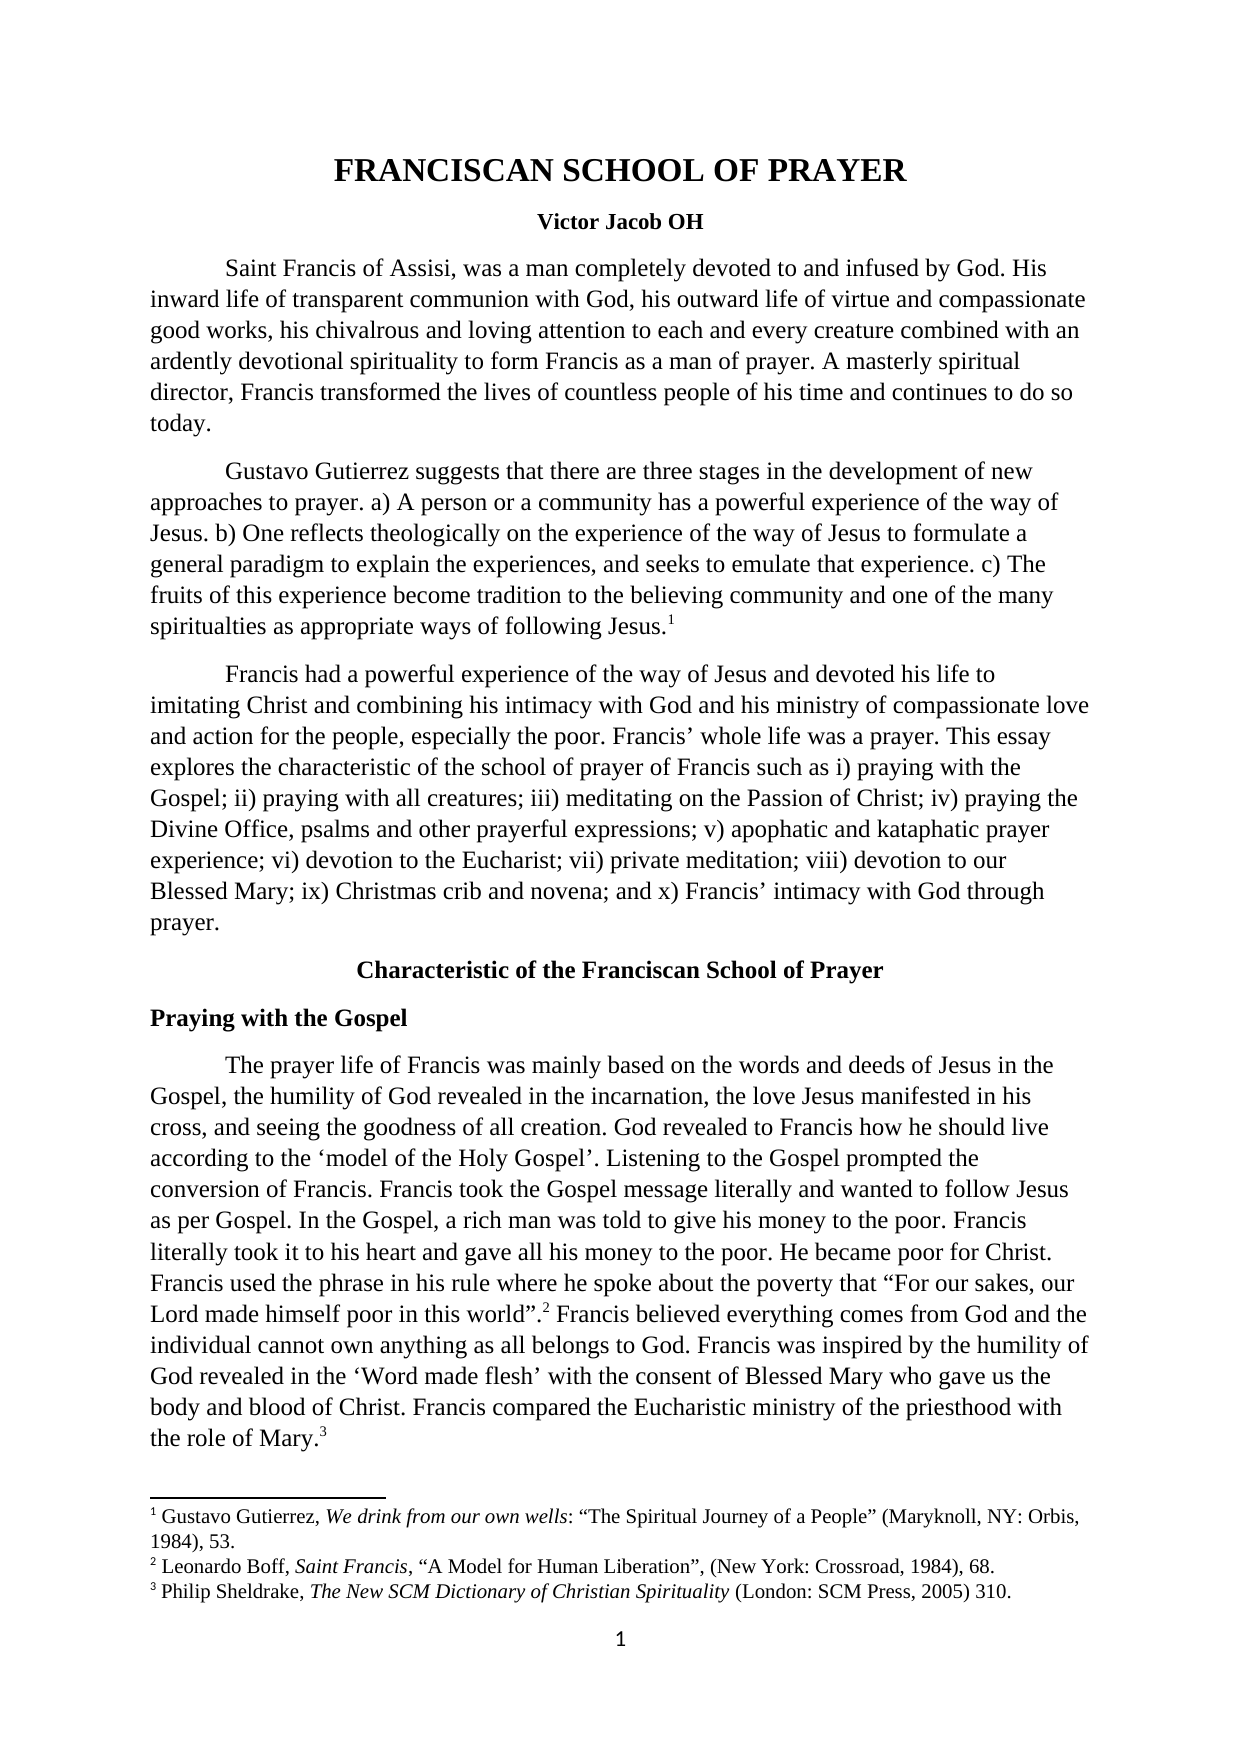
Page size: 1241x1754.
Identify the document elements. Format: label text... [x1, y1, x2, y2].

text Gustavo Gutierrez suggests that there are three stages in the development of new approaches to prayer. a) A person or a community has a powerful experience of the way of Jesus. b) One reflects theologically on the experience of the way of Jesus to formulate a general paradigm to explain the experiences, and seeks to emulate that experience. c) The fruits of this experience become tradition to the believing community and one of the many spiritualties as appropriate ways of following Jesus. [150, 456, 1090, 640]
text FRANCISCAN SCHOOL OF PRAYER [150, 150, 1090, 188]
text Saint Francis of Assisi, was a man completely devoted to and infused by God. His inward life of transparent communion with God, his outward life of virtue and compassionate good works, his chivalrous and loving attention to each and every creature combined with an ardently devotional spirituality to form Francis as a man of prayer. A masterly spiritual director, Francis transformed the lives of countless people of his time and continues to do so today. [150, 253, 1090, 437]
text Francis had a powerful experience of the way of Jesus and devoted his life to imitating Christ and combining his intimacy with God and his ministry of compassionate love and action for the people, especially the poor. Francis’ whole life was a prayer. This essay explores the characteristic of the school of prayer of Francis such as i) praying with the Gospel; ii) praying with all creatures; iii) meditating on the Passion of Christ; iv) praying the Divine Office, psalms and other prayerful expressions; v) apophatic and kataphatic prayer experience; vi) devotion to the Eucharist; vii) private meditation; viii) devotion to our Blessed Mary; ix) Christmas crib and novena; and x) Francis’ intimacy with God through prayer. [150, 659, 1090, 936]
text The prayer life of Francis was mainly based on the words and deeds of Jesus in the Gospel, the humility of God revealed in the incarnation, the love Jesus manifested in his cross, and seeing the goodness of all creation. God revealed to Francis how he should live according to the ‘model of the Holy Gospel’. Listening to the Gospel prompted the conversion of Francis. Francis took the Gospel message literally and wanted to follow Jesus as per Gospel. In the Gospel, a rich man was told to give his money to the poor. Francis literally took it to his heart and gave all his money to the poor. He became poor for Christ. Francis used the phrase in his rule where he spoke about the poverty that “For our sakes, our Lord made himself poor in this world”. Francis believed everything comes from God and the individual cannot own anything as all belongs to God. Francis was inspired by the humility of God revealed in the ‘Word made flesh’ with the consent of Blessed Mary who gave us the body and blood of Christ. Francis compared the Eucharistic ministry of the priesthood with the role of Mary. [150, 1050, 1090, 1452]
text Characteristic of the Franciscan School of Prayer [150, 955, 1090, 984]
text Praying with the Gospel [150, 1003, 1090, 1031]
text Victor Jacob OH [150, 208, 1090, 234]
